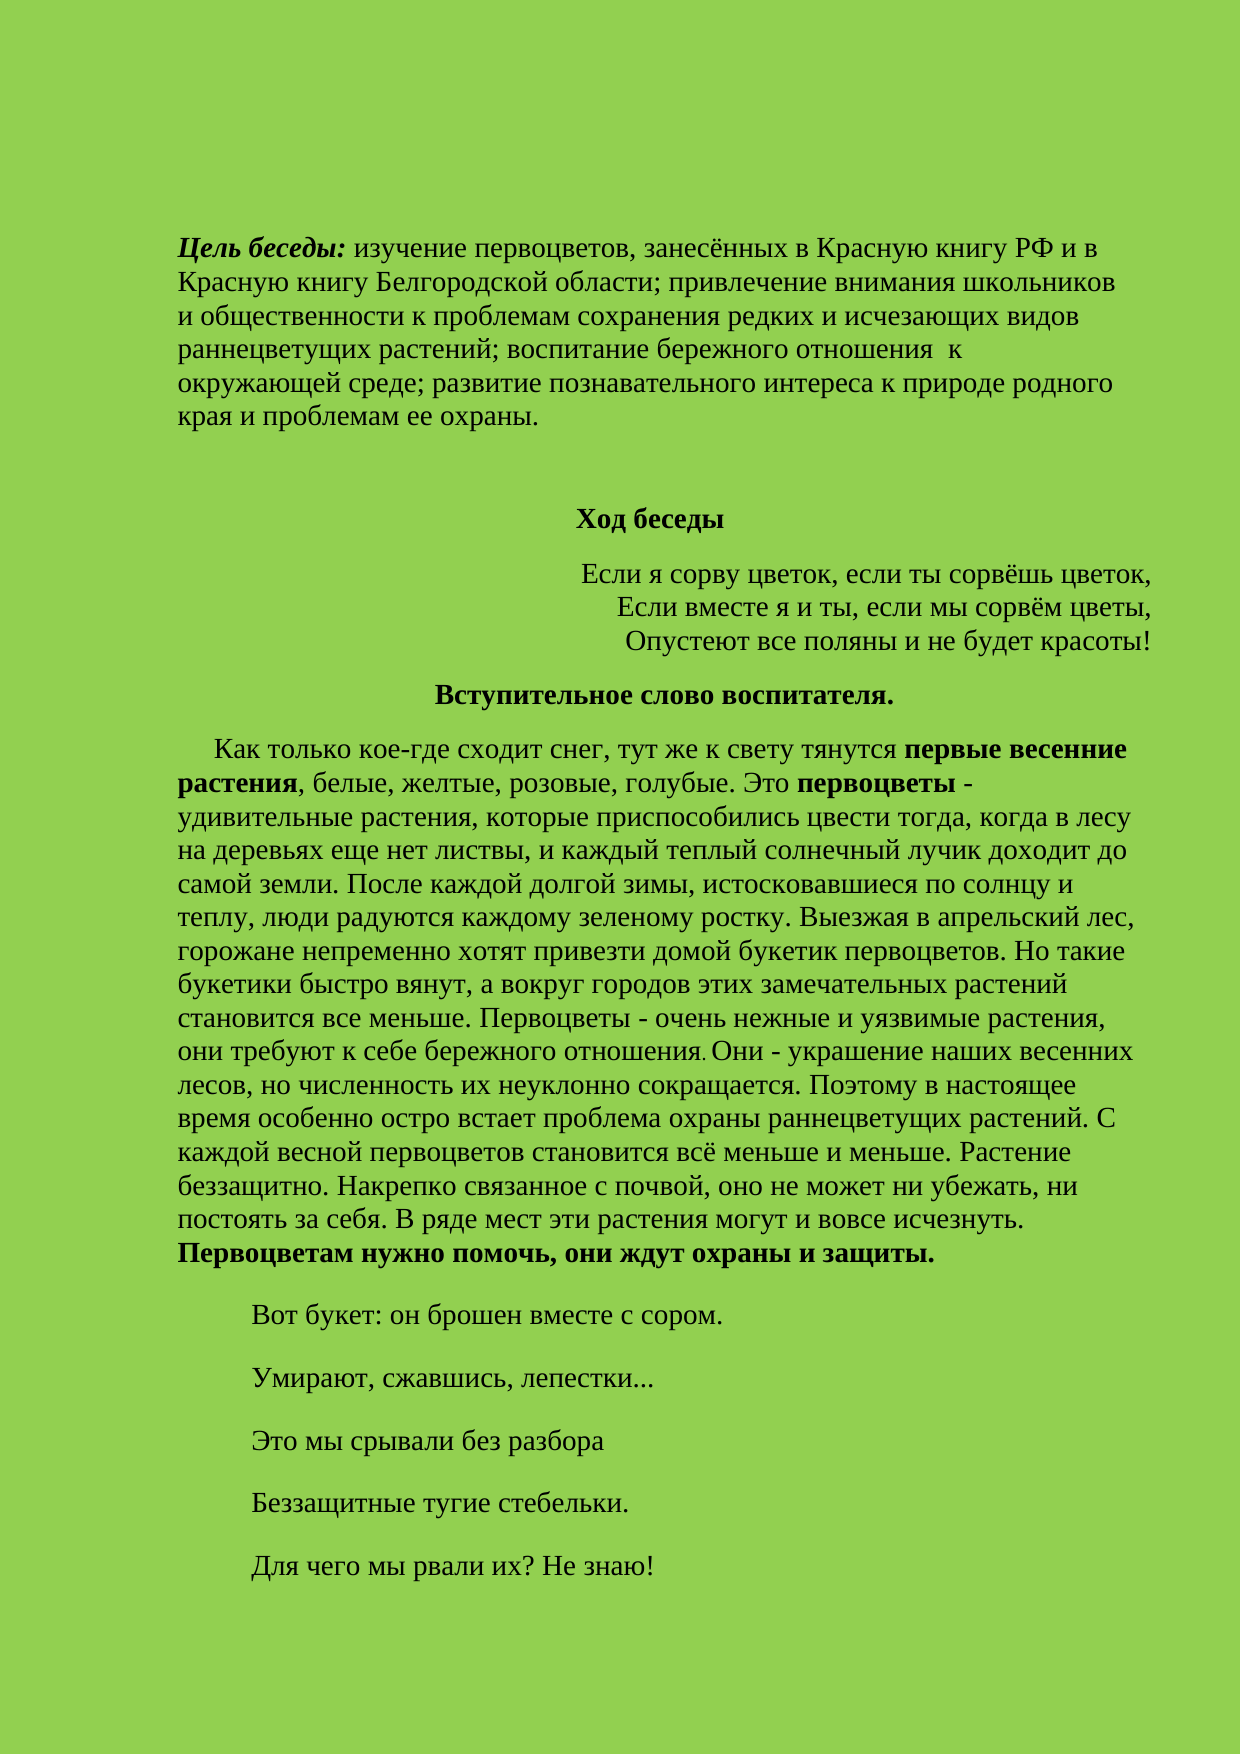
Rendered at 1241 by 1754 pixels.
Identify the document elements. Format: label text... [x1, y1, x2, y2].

text Как только кое-где сходит снег, тут же к свету тянутся первые весенние растения, белые, желтые, розовые, голубые. Это первоцветы - удивительные растения, которые приспособились цвести тогда, когда в лесу на деревьях еще нет листвы, и каждый теплый солнечный лучик доходит до самой земли. После каждой долгой зимы, истосковавшиеся по солнцу и теплу, люди радуются каждому зеленому ростку. Выезжая в апрельский лес, горожане непременно хотят привезти домой букетик первоцветов. Но такие букетики быстро вянут, а вокруг городов этих замечательных растений становится все меньше. Первоцветы - очень нежные и уязвимые растения, они требуют к себе бережного отношения. Они - украшение наших весенних лесов, но численность их неуклонно сокращается. Поэтому в настоящее время особенно остро встает проблема охраны раннецветущих растений. С каждой весной первоцветов становится всё меньше и меньше. Растение беззащитно. Накрепко связанное с почвой, оно не может ни убежать, ни постоять за себя. В ряде мест эти растения могут и вовсе исчезнуть. Первоцветам нужно помочь, они ждут охраны и защиты. [177, 732, 1152, 1268]
text Вот букет: он брошен вместе с сором. [177, 1297, 1152, 1331]
text Вступительное слово воспитателя. [177, 677, 1152, 711]
text Ход беседы [177, 501, 1122, 535]
text Цель беседы: изучение первоцветов, занесённых в Красную книгу РФ и в Красную книгу Белгородской области; привлечение внимания школьников и общественности к проблемам сохранения редких и исчезающих видов раннецветущих растений; воспитание бережного отношения к окружающей среде; развитие познавательного интереса к природе родного края и проблемам ее охраны. [177, 231, 1122, 432]
text Если я сорву цветок, если ты сорвёшь цветок, Если вместе я и ты, если мы сорвём цветы, Опустеют все поляны и не будет красоты! [177, 556, 1152, 656]
text Для чего мы рвали их? Не знаю! [177, 1548, 1152, 1582]
text Это мы срывали без разбора [177, 1423, 1152, 1456]
text Умирают, сжавшись, лепестки... [177, 1360, 1152, 1394]
text Беззащитные тугие стебельки. [177, 1486, 1152, 1519]
